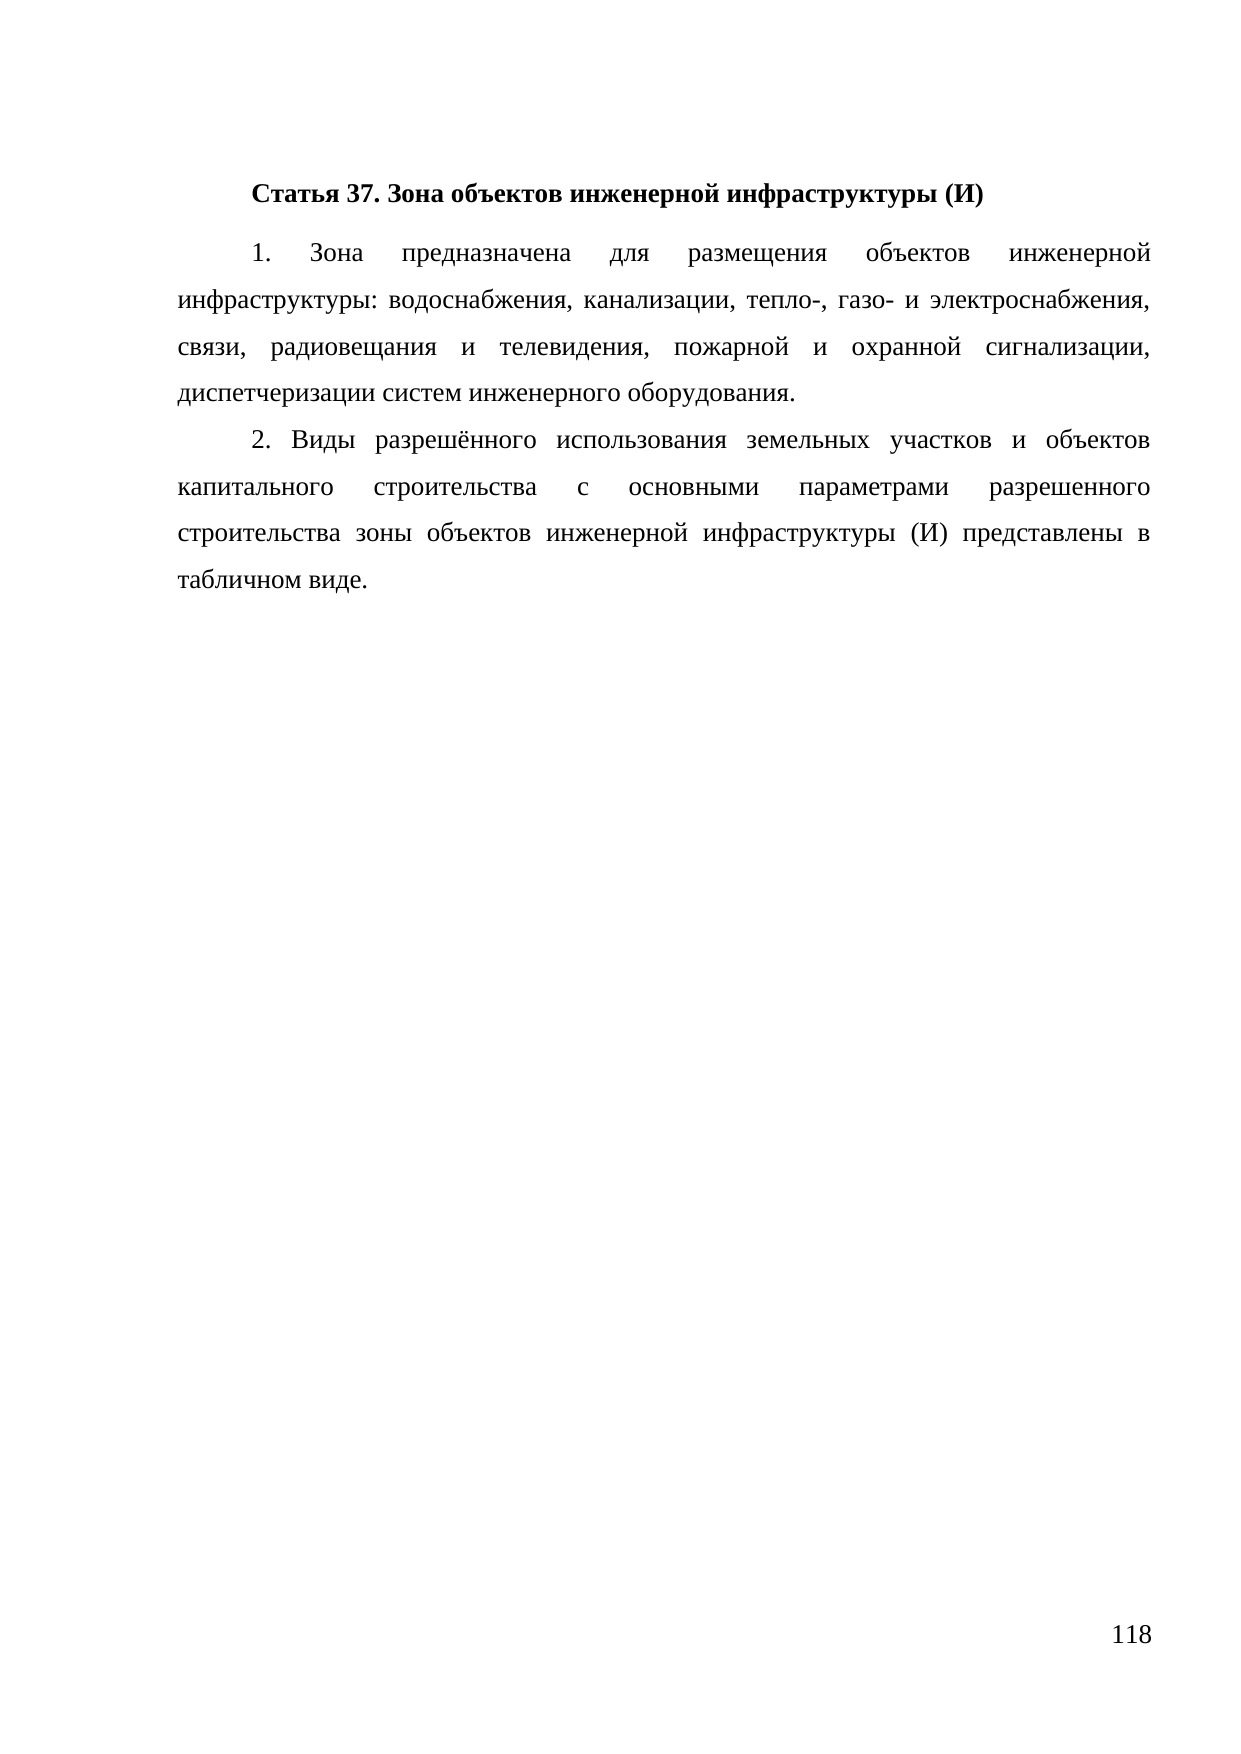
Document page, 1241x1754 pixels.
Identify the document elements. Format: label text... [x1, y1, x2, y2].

text 2. Виды разрешённого использования земельных участков и объектов капитального строительства с основными параметрами разрешенного строительства зоны объектов инженерной инфраструктуры (И) представлены в табличном виде. [177, 423, 1152, 594]
subtitle Статья 37. Зона объектов инженерной инфраструктуры (И) [177, 177, 1152, 208]
text 1. Зона предназначена для размещения объектов инженерной инфраструктуры: водоснабжения, канализации, тепло-, газо- и электроснабжения, связи, радиовещания и телевидения, пожарной и охранной сигнализации, диспетчеризации систем инженерного оборудования. [177, 236, 1152, 408]
